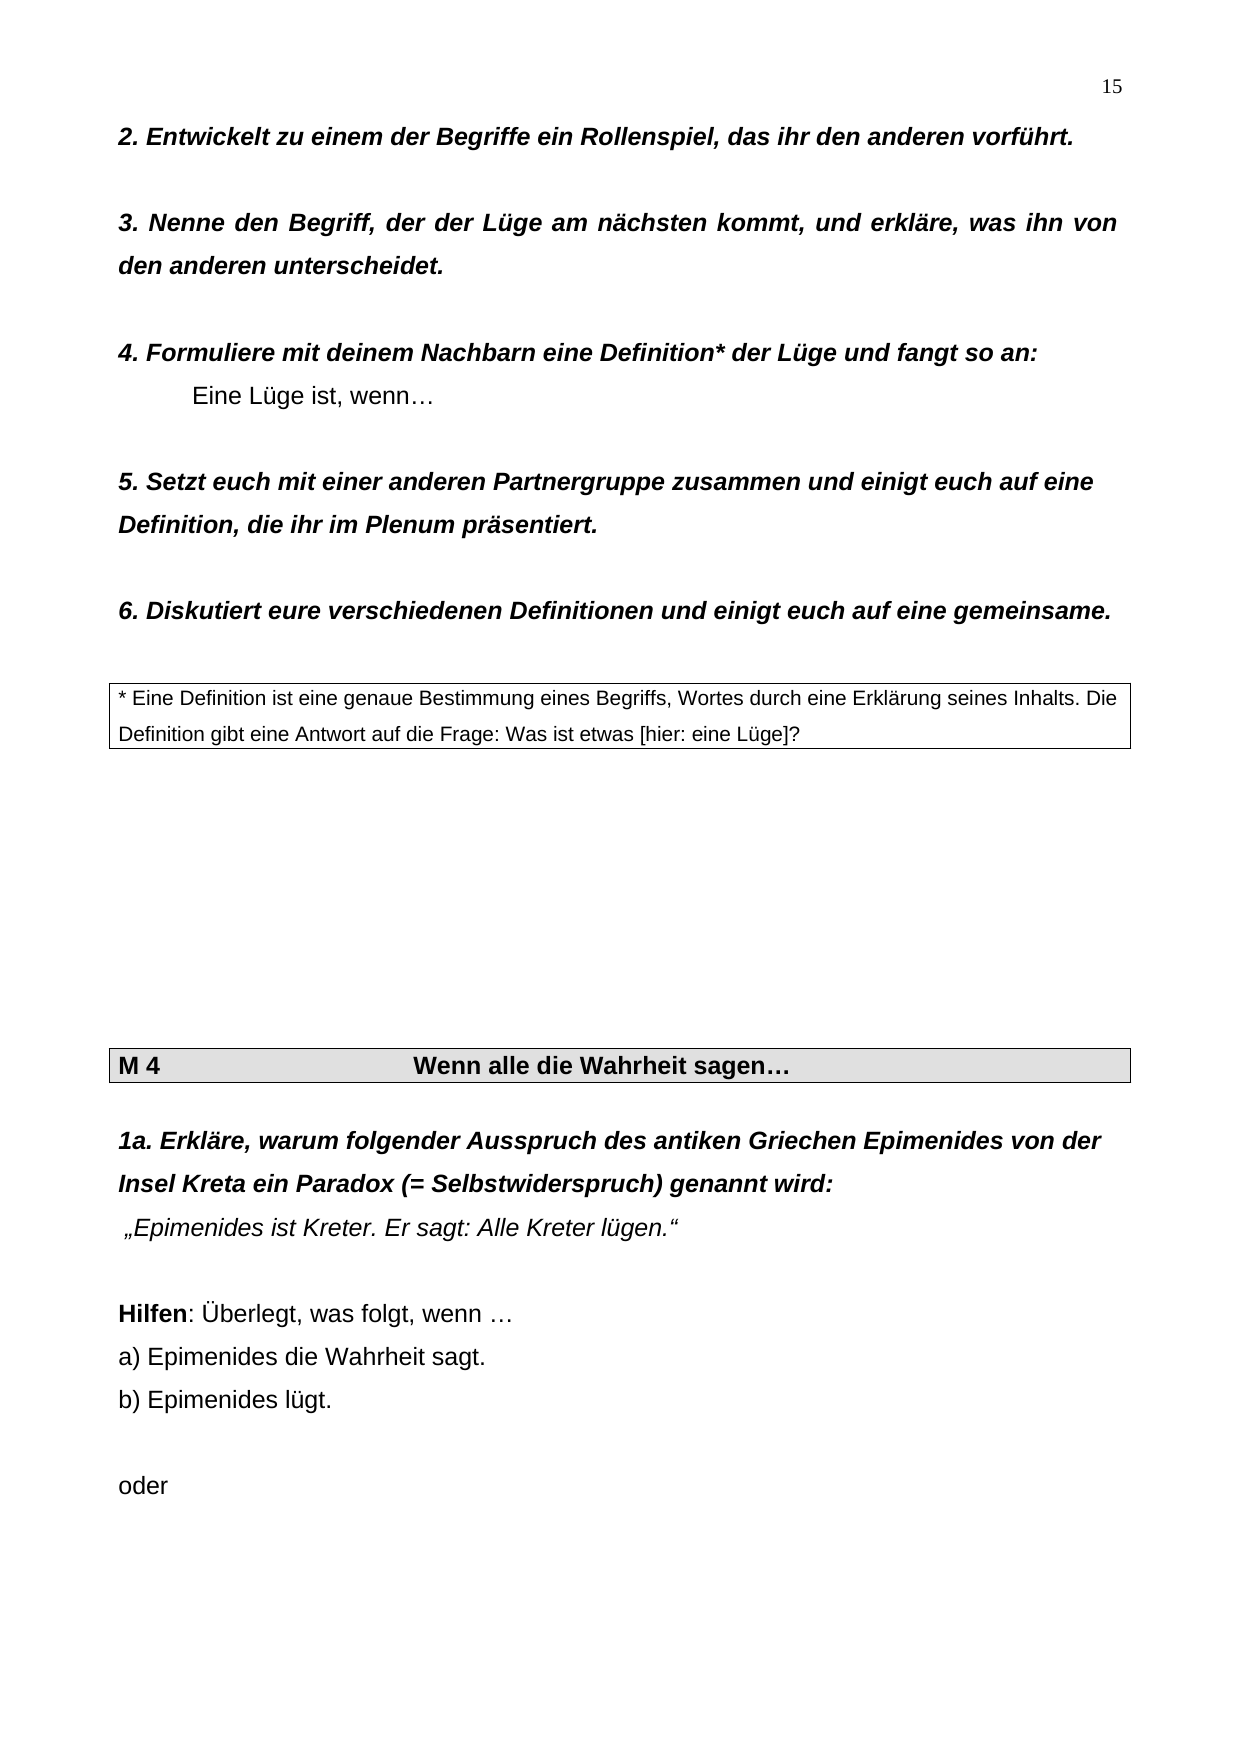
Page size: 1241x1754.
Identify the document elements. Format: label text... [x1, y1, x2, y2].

list 5. Setzt euch mit einer anderen Partnergruppe zusammen und einigt euch auf eine Definition, die ihr im Plenum präsentiert. [118, 467, 1122, 539]
list „Epimenides ist Kreter. Er sagt: Alle Kreter lügen.“ [118, 1212, 1122, 1241]
list b) Epimenides lügt. [118, 1385, 1122, 1414]
list 4. Formuliere mit deinem Nachbarn eine Definition* der Lüge und fangt so an: Eine Lüge ist, wenn… [118, 337, 1122, 409]
list 1a. Erkläre, warum folgender Ausspruch des antiken Griechen Epimenides von der Insel Kreta ein Paradox (= Selbstwiderspruch) genannt wird: [118, 1126, 1122, 1198]
list Hilfen: Überlegt, was folgt, wenn … [118, 1299, 1122, 1327]
list oder [118, 1471, 1122, 1500]
text 3. Nenne den Begriff, der der Lüge am nächsten kommt, und erkläre, was ihn von den anderen unterscheidet. [118, 208, 1122, 280]
list * Eine Definition ist eine genaue Bestimmung eines Begriffs, Wortes durch eine Erklärung seines Inhalts. Die Definition gibt eine Antwort auf die Frage: Was ist etwas [hier: eine Lüge]? [110, 684, 1130, 748]
text M 4 Wenn alle die Wahrheit sagen… [110, 1049, 1130, 1082]
list a) Epimenides die Wahrheit sagt. [118, 1342, 1122, 1371]
list 6. Diskutiert eure verschiedenen Definitionen und einigt euch auf eine gemeinsame. [118, 596, 1122, 625]
list 2. Entwickelt zu einem der Begriffe ein Rollenspiel, das ihr den anderen vorführt. [118, 122, 1122, 151]
